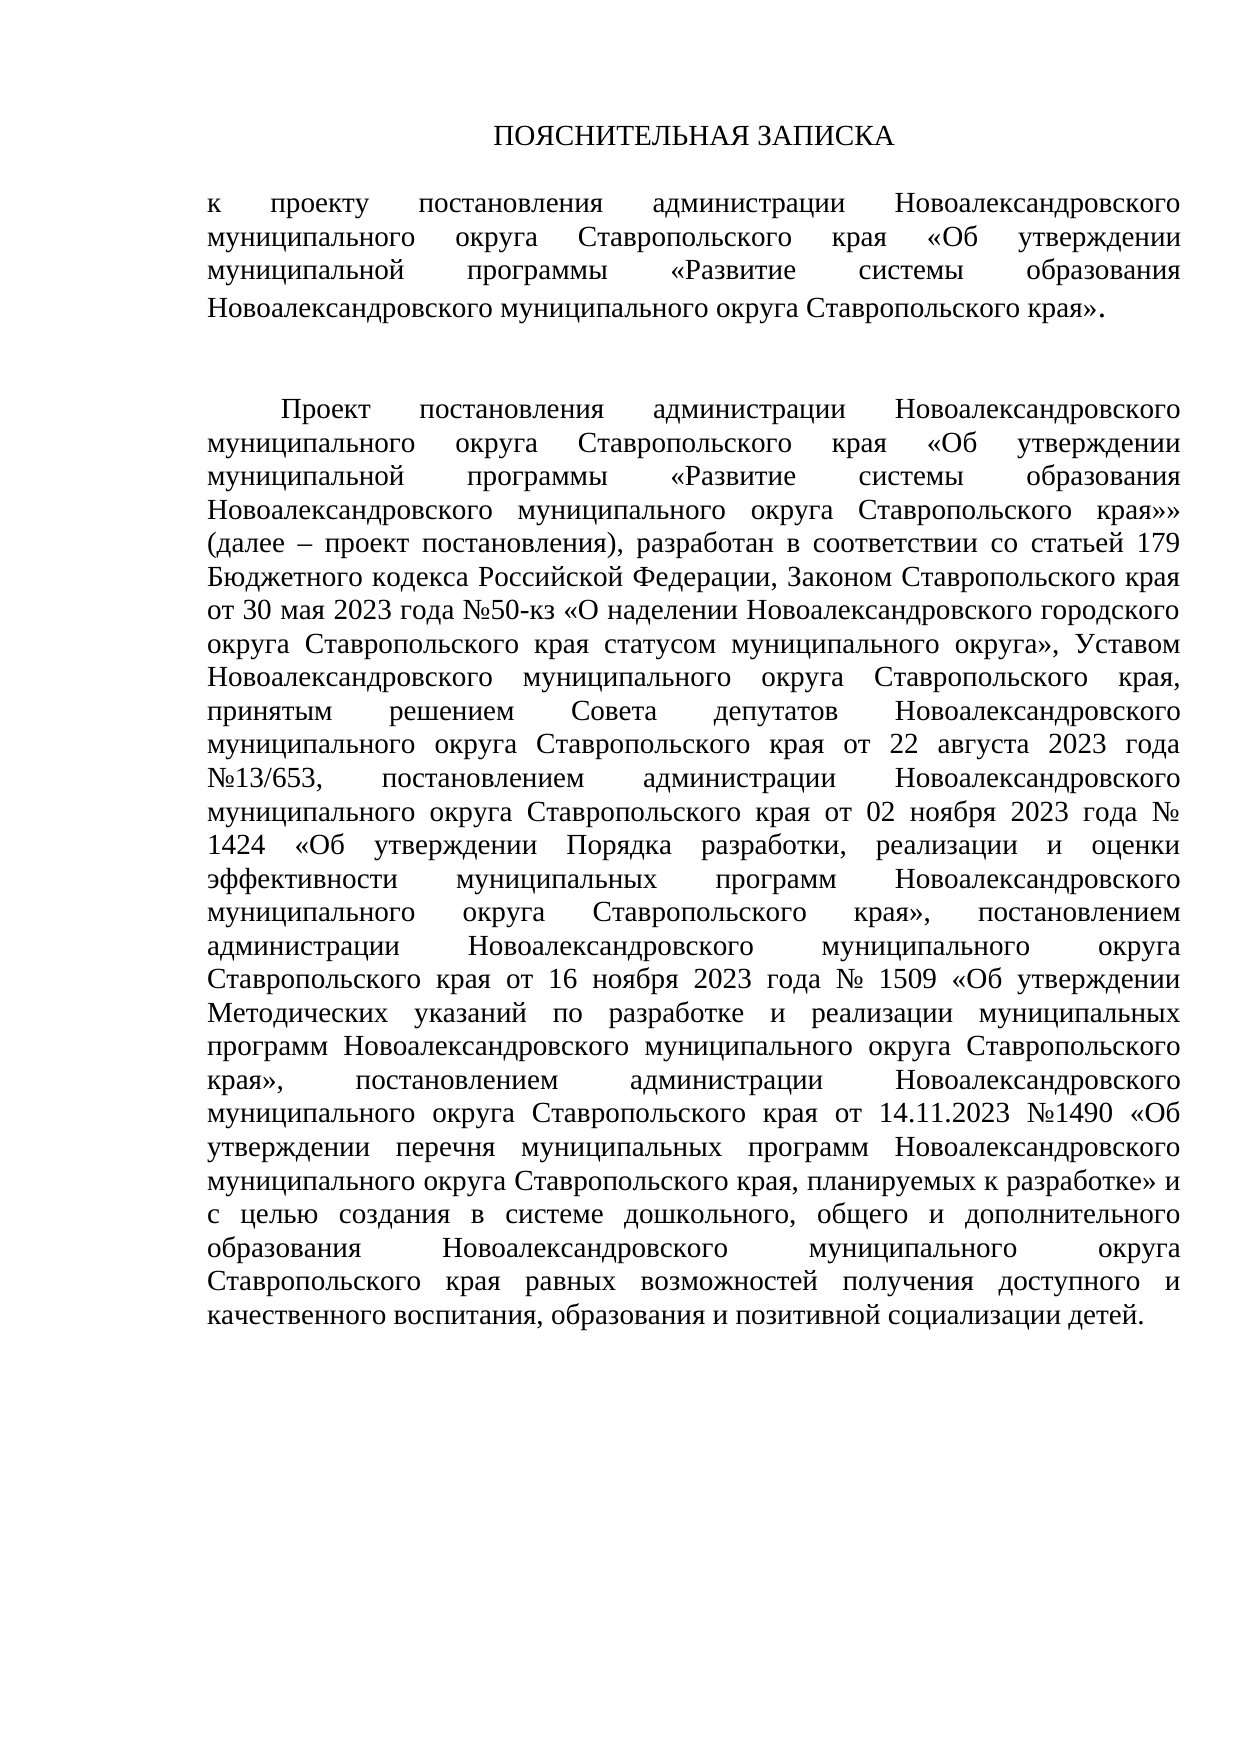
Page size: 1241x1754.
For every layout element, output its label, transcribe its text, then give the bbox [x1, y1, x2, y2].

text к проекту постановления администрации Новоалександровского муниципального округа Ставропольского края «Об утверждении муниципальной программы «Развитие системы образования Новоалександровского муниципального округа Ставропольского края». [207, 185, 1181, 324]
text ПОЯСНИТЕЛЬНАЯ ЗАПИСКА [207, 118, 1181, 152]
text Проект постановления администрации Новоалександровского муниципального округа Ставропольского края «Об утверждении муниципальной программы «Развитие системы образования Новоалександровского муниципального округа Ставропольского края»» (далее – проект постановления), разработан в соответствии со статьей 179 Бюджетного кодекса Российской Федерации, Законом Ставропольского края от 30 мая 2023 года №50-кз «О наделении Новоалександровского городского округа Ставропольского края статусом муниципального округа», Уставом Новоалександровского муниципального округа Ставропольского края, принятым решением Совета депутатов Новоалександровского муниципального округа Ставропольского края от 22 августа 2023 года №13/653, постановлением администрации Новоалександровского муниципального округа Ставропольского края от 02 ноября 2023 года № 1424 «Об утверждении Порядка разработки, реализации и оценки эффективности муниципальных программ Новоалександровского муниципального округа Ставропольского края», постановлением администрации Новоалександровского муниципального округа Ставропольского края от 16 ноября 2023 года № 1509 «Об утверждении Методических указаний по разработке и реализации муниципальных программ Новоалександровского муниципального округа Ставропольского края», постановлением администрации Новоалександровского муниципального округа Ставропольского края от 14.11.2023 №1490 «Об утверждении перечня муниципальных программ Новоалександровского муниципального округа Ставропольского края, планируемых к разработке» и с целью создания в системе дошкольного, общего и дополнительного образования Новоалександровского муниципального округа Ставропольского края равных возможностей получения доступного и качественного воспитания, образования и позитивной социализации детей. [207, 391, 1181, 1330]
